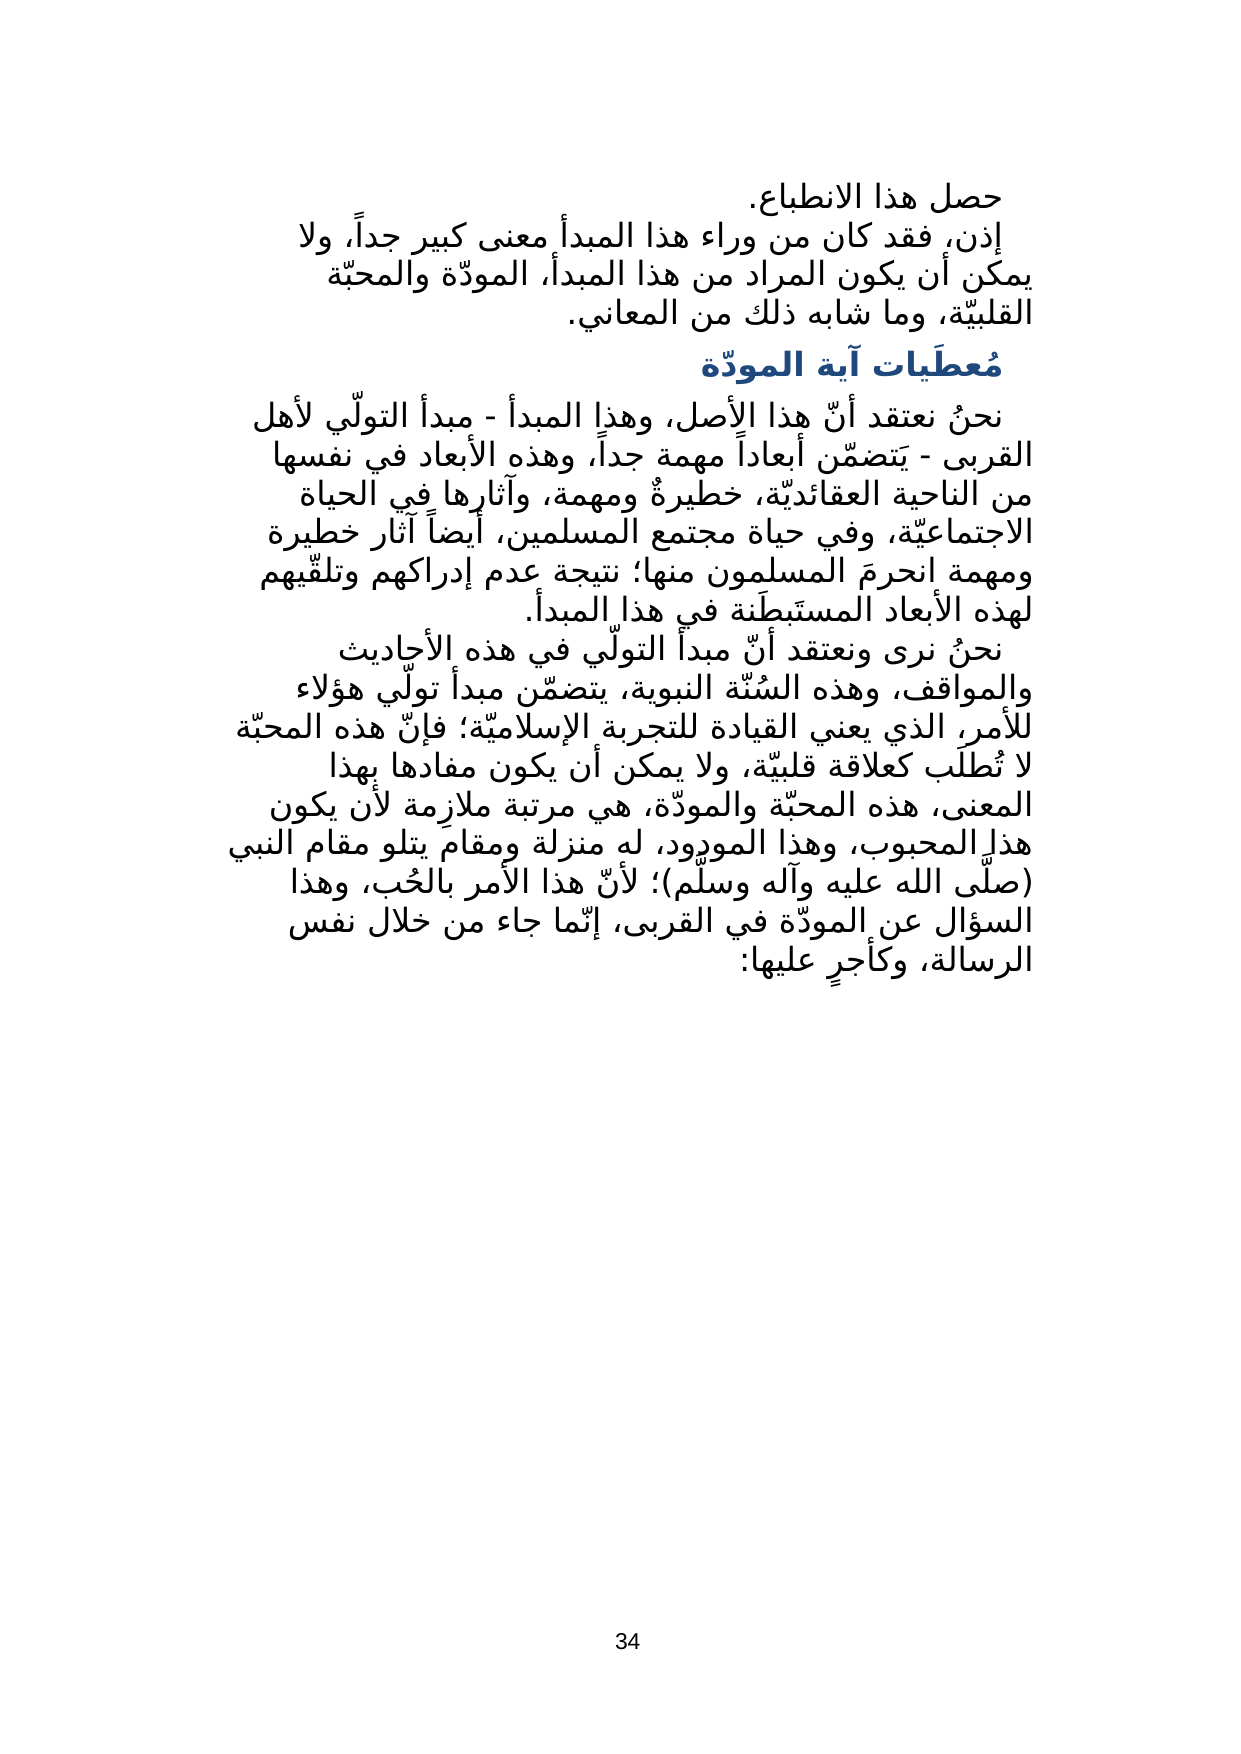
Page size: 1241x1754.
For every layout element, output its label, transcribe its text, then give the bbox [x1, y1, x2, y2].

text إذن، فقد كان من وراء هذا المبدأ معنى كبير جداً، ولا يمكن أن يكون المراد من هذا المبدأ، المودّة والمحبّة القلبيّة، وما شابه ذلك من المعاني. [222, 216, 1033, 333]
subtitle مُعطَيات آية المودّة [222, 345, 1033, 384]
text حصل هذا الانطباع. [222, 177, 1033, 216]
text نحنُ نعتقد أنّ هذا الأصل، وهذا المبدأ - مبدأ التولّي لأهل القربى - يَتضمّن أبعاداً مهمة جداً، وهذه الأبعاد في نفسها من الناحية العقائديّة، خطيرةٌ ومهمة، وآثارها في الحياة الاجتماعيّة، وفي حياة مجتمع المسلمين، أيضاً آثار خطيرة ومهمة انحرمَ المسلمون منها؛ نتيجة عدم إدراكهم وتلقّيهم لهذه الأبعاد المستَبطَنة في هذا المبدأ. [222, 396, 1033, 629]
text نحنُ نرى ونعتقد أنّ مبدأ التولّي في هذه الأحاديث والمواقف، وهذه السُنّة النبوية، يتضمّن مبدأ تولّي هؤلاء للأمر، الذي يعني القيادة للتجربة الإسلاميّة؛ فإنّ هذه المحبّة لا تُطلَب كعلاقة قلبيّة، ولا يمكن أن يكون مفادها بهذا المعنى، هذه المحبّة والمودّة، هي مرتبة ملازِمة لأن يكون هذا المحبوب، وهذا المودود، له منزلة ومقام يتلو مقام النبي (صلَّى الله عليه وآله وسلَّم)؛ لأنّ هذا الأمر بالحُب، وهذا السؤال عن المودّة في القربى، إنّما جاء من خلال نفس الرسالة، وكأجرٍ عليها: [222, 629, 1033, 979]
